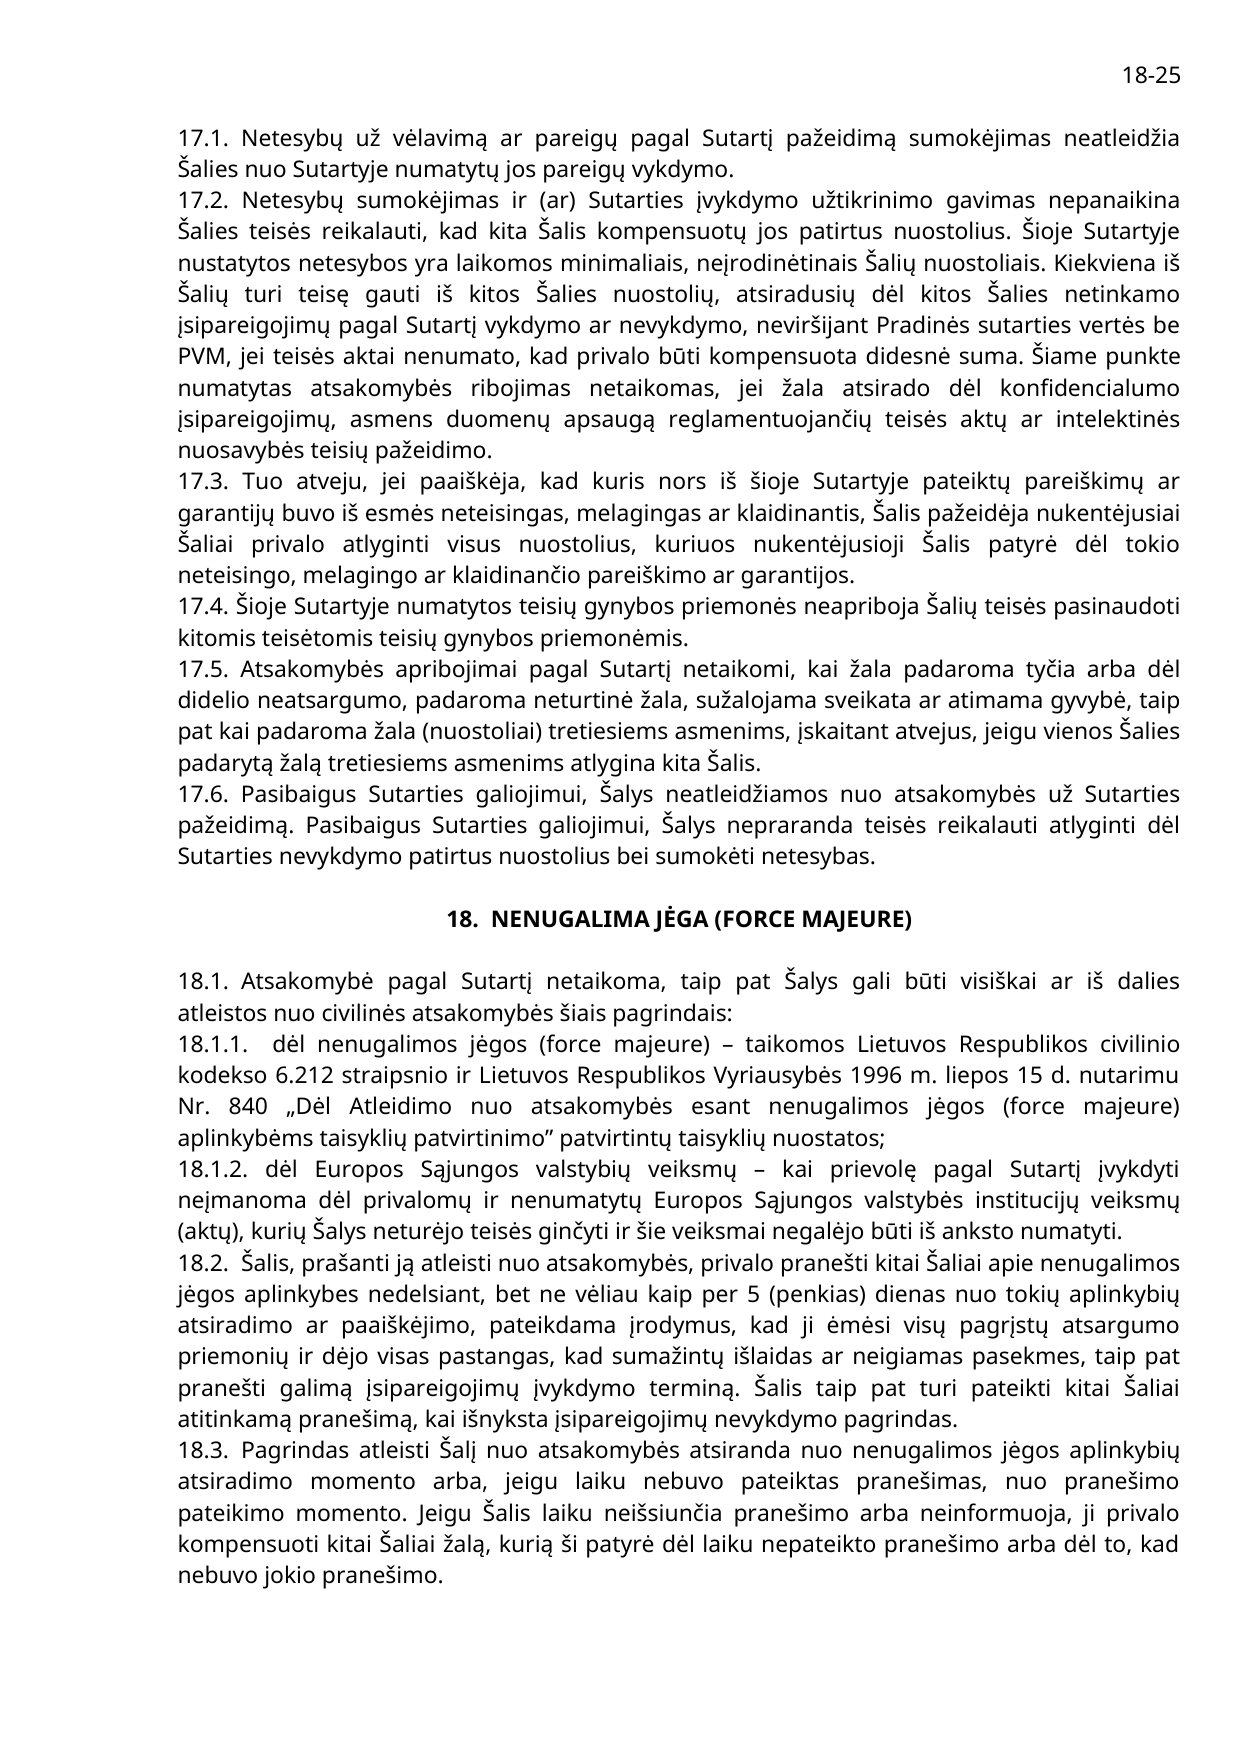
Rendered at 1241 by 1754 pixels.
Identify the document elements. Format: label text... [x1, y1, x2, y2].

text 18.1.1. dėl nenugalimos jėgos (force majeure) – taikomos Lietuvos Respublikos civilinio kodekso 6.212 straipsnio ir Lietuvos Respublikos Vyriausybės 1996 m. liepos 15 d. nutarimu Nr. 840 „Dėl Atleidimo nuo atsakomybės esant nenugalimos jėgos (force majeure) aplinkybėms taisyklių patvirtinimo” patvirtintų taisyklių nuostatos; [177, 1028, 1181, 1153]
text 18.2. Šalis, prašanti ją atleisti nuo atsakomybės, privalo pranešti kitai Šaliai apie nenugalimos jėgos aplinkybes nedelsiant, bet ne vėliau kaip per 5 (penkias) dienas nuo tokių aplinkybių atsiradimo ar paaiškėjimo, pateikdama įrodymus, kad ji ėmėsi visų pagrįstų atsargumo priemonių ir dėjo visas pastangas, kad sumažintų išlaidas ar neigiamas pasekmes, taip pat pranešti galimą įsipareigojimų įvykdymo terminą. Šalis taip pat turi pateikti kitai Šaliai atitinkamą pranešimą, kai išnyksta įsipareigojimų nevykdymo pagrindas. [177, 1247, 1181, 1434]
text 17.5. Atsakomybės apribojimai pagal Sutartį netaikomi, kai žala padaroma tyčia arba dėl didelio neatsargumo, padaroma neturtinė žala, sužalojama sveikata ar atimama gyvybė, taip pat kai padaroma žala (nuostoliai) tretiesiems asmenims, įskaitant atvejus, jeigu vienos Šalies padarytą žalą tretiesiems asmenims atlygina kita Šalis. [177, 653, 1181, 778]
text 17.4. Šioje Sutartyje numatytos teisių gynybos priemonės neapriboja Šalių teisės pasinaudoti kitomis teisėtomis teisių gynybos priemonėmis. [177, 590, 1181, 653]
text 17.2. Netesybų sumokėjimas ir (ar) Sutarties įvykdymo užtikrinimo gavimas nepanaikina Šalies teisės reikalauti, kad kita Šalis kompensuotų jos patirtus nuostolius. Šioje Sutartyje nustatytos netesybos yra laikomos minimaliais, neįrodinėtinais Šalių nuostoliais. Kiekviena iš Šalių turi teisę gauti iš kitos Šalies nuostolių, atsiradusių dėl kitos Šalies netinkamo įsipareigojimų pagal Sutartį vykdymo ar nevykdymo, neviršijant Pradinės sutarties vertės be PVM, jei teisės aktai nenumato, kad privalo būti kompensuota didesnė suma. Šiame punkte numatytas atsakomybės ribojimas netaikomas, jei žala atsirado dėl konfidencialumo įsipareigojimų, asmens duomenų apsaugą reglamentuojančių teisės aktų ar intelektinės nuosavybės teisių pažeidimo. [177, 184, 1181, 465]
text 17.3. Tuo atveju, jei paaiškėja, kad kuris nors iš šioje Sutartyje pateiktų pareiškimų ar garantijų buvo iš esmės neteisingas, melagingas ar klaidinantis, Šalis pažeidėja nukentėjusiai Šaliai privalo atlyginti visus nuostolius, kuriuos nukentėjusioji Šalis patyrė dėl tokio neteisingo, melagingo ar klaidinančio pareiškimo ar garantijos. [177, 465, 1181, 590]
text 17.1. Netesybų už vėlavimą ar pareigų pagal Sutartį pažeidimą sumokėjimas neatleidžia Šalies nuo Sutartyje numatytų jos pareigų vykdymo. [177, 122, 1181, 184]
text 18.3. Pagrindas atleisti Šalį nuo atsakomybės atsiranda nuo nenugalimos jėgos aplinkybių atsiradimo momento arba, jeigu laiku nebuvo pateiktas pranešimas, nuo pranešimo pateikimo momento. Jeigu Šalis laiku neišsiunčia pranešimo arba neinformuoja, ji privalo kompensuoti kitai Šaliai žalą, kurią ši patyrė dėl laiku nepateikto pranešimo arba dėl to, kad nebuvo jokio pranešimo. [177, 1434, 1181, 1590]
text 18. NENUGALIMA JĖGA (FORCE MAJEURE) [177, 903, 1181, 934]
text 18.1. Atsakomybė pagal Sutartį netaikoma, taip pat Šalys gali būti visiškai ar iš dalies atleistos nuo civilinės atsakomybės šiais pagrindais: [177, 965, 1181, 1028]
text 17.6. Pasibaigus Sutarties galiojimui, Šalys neatleidžiamos nuo atsakomybės už Sutarties pažeidimą. Pasibaigus Sutarties galiojimui, Šalys nepraranda teisės reikalauti atlyginti dėl Sutarties nevykdymo patirtus nuostolius bei sumokėti netesybas. [177, 778, 1181, 872]
text 18.1.2. dėl Europos Sąjungos valstybių veiksmų – kai prievolę pagal Sutartį įvykdyti neįmanoma dėl privalomų ir nenumatytų Europos Sąjungos valstybės institucijų veiksmų (aktų), kurių Šalys neturėjo teisės ginčyti ir šie veiksmai negalėjo būti iš anksto numatyti. [177, 1153, 1181, 1247]
